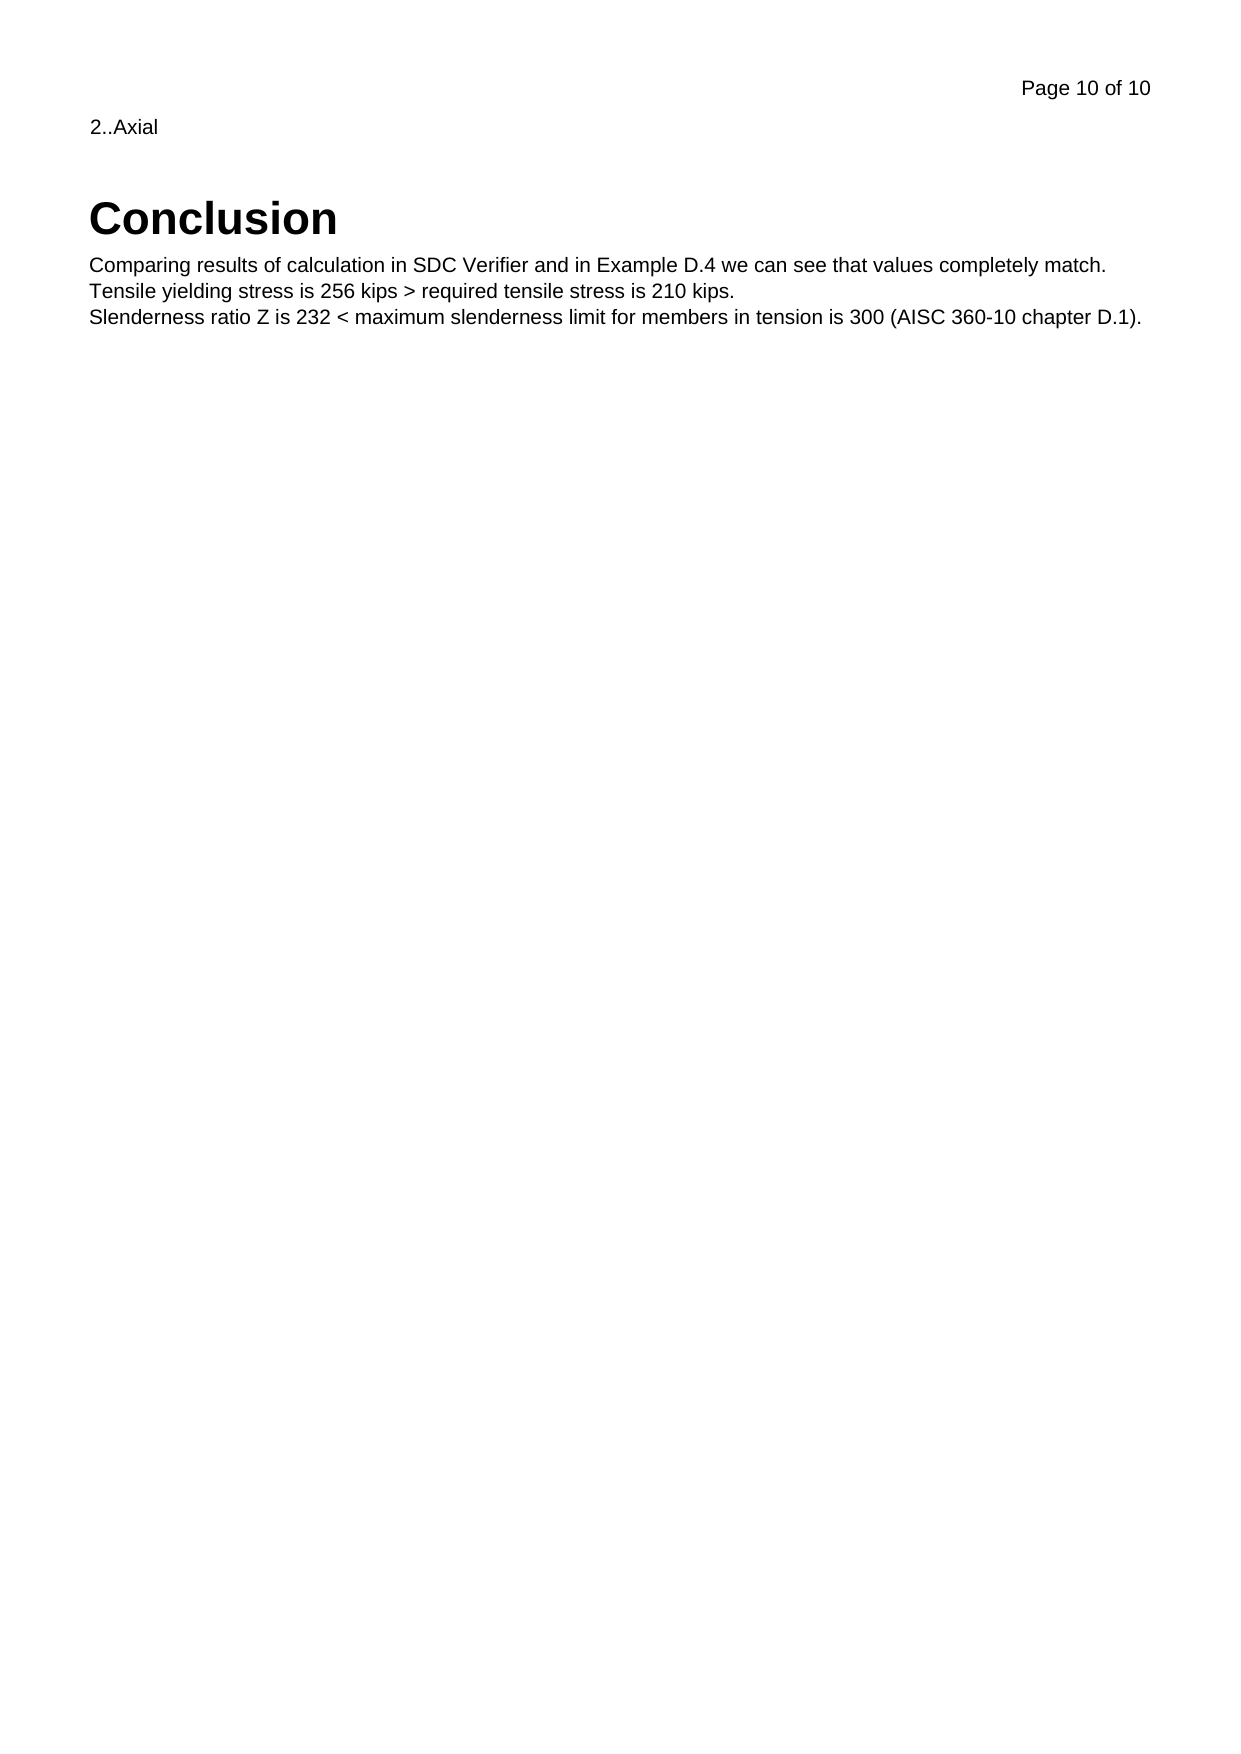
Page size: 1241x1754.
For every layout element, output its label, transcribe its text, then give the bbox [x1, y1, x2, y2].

subtitle Conclusion [88, 192, 1152, 244]
text Comparing results of calculation in SDC Verifier and in Example D.4 we can see that values completely match. [89, 253, 1152, 277]
text Tensile yielding stress is 256 kips > required tensile stress is 210 kips. [89, 279, 1152, 303]
text Slenderness ratio Z is 232 < maximum slenderness limit for members in tension is 300 (AISC 360-10 chapter D.1). [89, 305, 1152, 329]
